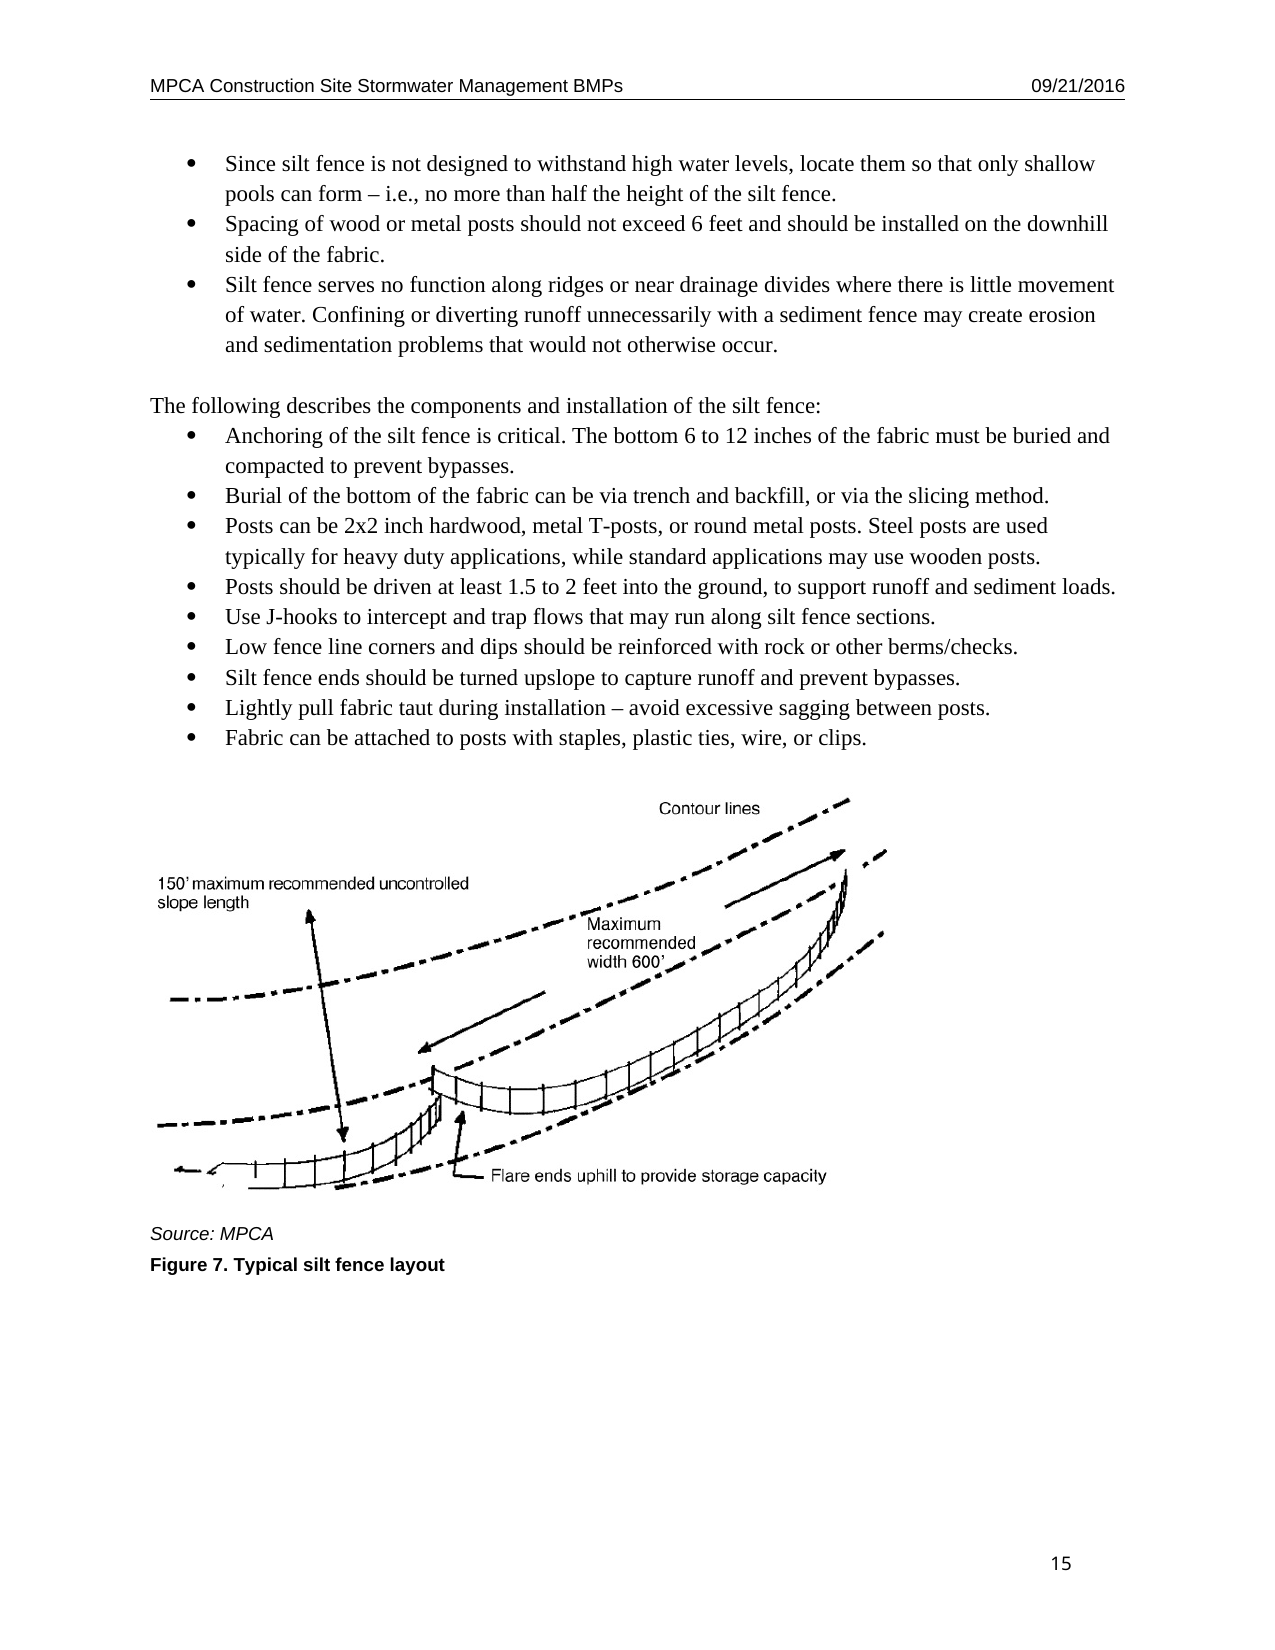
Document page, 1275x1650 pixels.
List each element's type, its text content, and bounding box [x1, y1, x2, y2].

list Low fence line corners and dips should be reinforced with rock or other berms/checks. [187, 633, 1125, 660]
list Use J-hooks to intercept and trap flows that may run along silt fence sections. [187, 603, 1125, 629]
list Posts should be driven at least 1.5 to 2 feet into the ground, to support runoff and sediment loads. [187, 573, 1125, 599]
list Fabric can be attached to posts with staples, plastic ties, wire, or clips. [187, 724, 1125, 750]
picture [150, 784, 893, 1213]
list Anchoring of the silt fence is critical. The bottom 6 to 12 inches of the fabric must be buried and compacted to prevent bypasses. [187, 422, 1125, 478]
list Silt fence serves no function along ridges or near drainage divides where there is little movement of water. Confining or diverting runoff unnecessarily with a sediment fence may create erosion and sedimentation problems that would not otherwise occur. [187, 271, 1125, 358]
list Since silt fence is not designed to withstand high water levels, locate them so that only shallow pools can form – i.e., no more than half the height of the silt fence. [187, 150, 1125, 207]
text The following describes the components and installation of the silt fence: [150, 392, 1125, 418]
list Posts can be 2x2 inch hardwood, metal T-posts, or round metal posts. Steel posts are used typically for heavy duty applications, while standard applications may use wooden posts. [187, 512, 1125, 569]
text Figure 7. Typical silt fence layout [150, 1253, 1125, 1275]
list Spacing of wood or metal posts should not exceed 6 feet and should be installed on the downhill side of the fabric. [187, 210, 1125, 267]
list Lightly pull fabric taut during installation – avoid excessive sagging between posts. [187, 694, 1125, 720]
list Silt fence ends should be turned upslope to capture runoff and prevent bypasses. [187, 663, 1125, 690]
text Source: MPCA [150, 1222, 1125, 1244]
list Burial of the bottom of the fabric can be via trench and backfill, or via the slicing method. [187, 482, 1125, 509]
